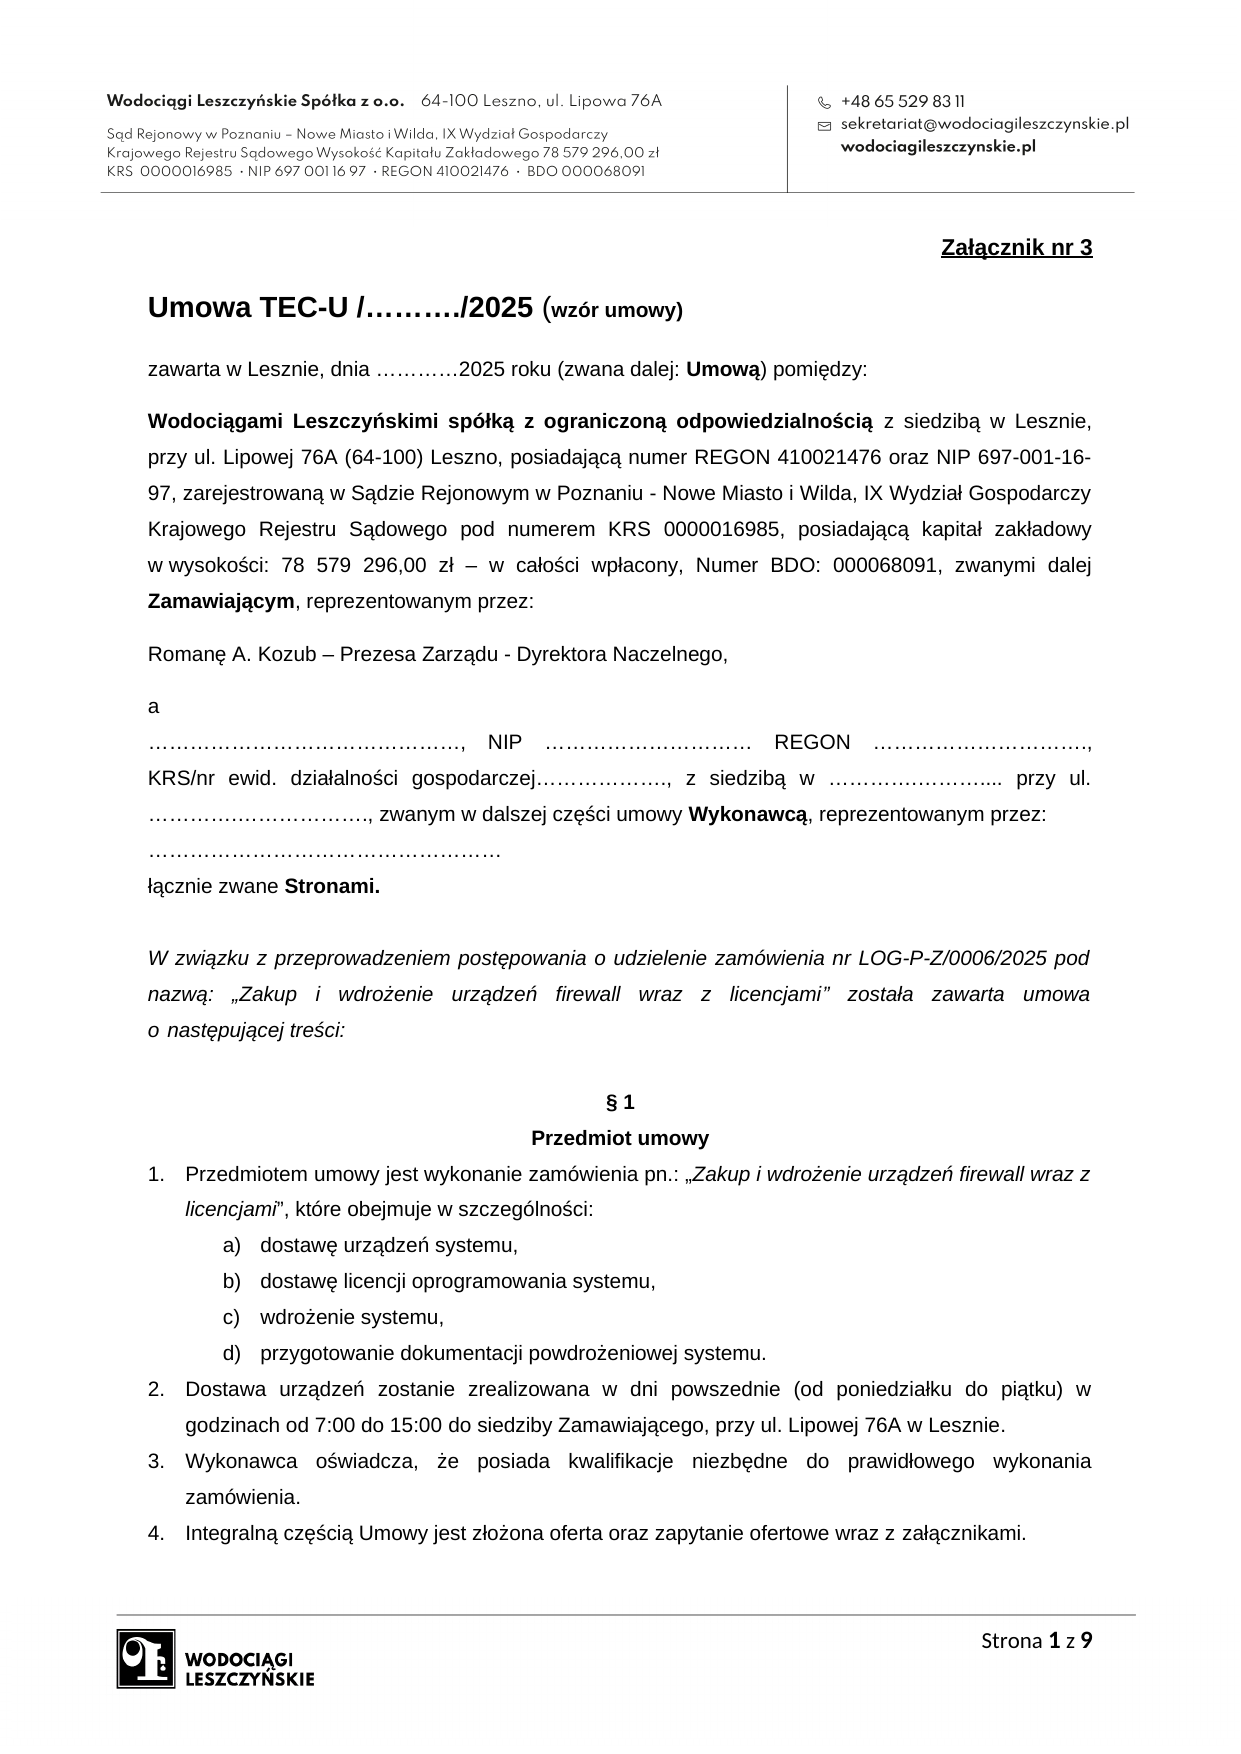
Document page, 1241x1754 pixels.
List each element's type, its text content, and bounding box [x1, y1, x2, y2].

list dostawę urządzeń systemu, [223, 1233, 1093, 1257]
text ………………………………………, NIP ………………………… REGON …………………………., KRS/nr ewid. działalności gospodarczej………………., z siedzibą w ………….……….... przy ul. ………….………………., zwanym w dalszej części umowy Wykonawcą, reprezentowanym przez: [148, 730, 1093, 826]
picture [0, 0, 1236, 227]
text zawarta w Lesznie, dnia …………2025 roku (zwana dalej: Umową) pomiędzy: [148, 357, 1093, 381]
text § 1 [148, 1089, 1093, 1113]
list Wykonawca oświadcza, że posiada kwalifikacje niezbędne do prawidłowego wykonania zamówienia. [148, 1449, 1093, 1509]
list Przedmiotem umowy jest wykonanie zamówienia pn.: „Zakup i wdrożenie urządzeń firewall wraz z licencjami”, które obejmuje w szczególności: [148, 1161, 1093, 1221]
text Umowa TEC-U /………./2025 (wzór umowy) [148, 290, 1093, 323]
text …………………………………………… [148, 838, 1093, 862]
text łącznie zwane Stronami. [148, 874, 1093, 898]
list dostawę licencji oprogramowania systemu, [223, 1269, 1093, 1293]
text a [148, 694, 1093, 718]
list Dostawa urządzeń zostanie zrealizowana w dni powszednie (od poniedziałku do piątku) w godzinach od 7:00 do 15:00 do siedziby Zamawiającego, przy ul. Lipowej 76A w Lesznie. [148, 1377, 1093, 1437]
text Romanę A. Kozub – Prezesa Zarządu - Dyrektora Naczelnego, [148, 642, 1093, 666]
list Integralną częścią Umowy jest złożona oferta oraz zapytanie ofertowe wraz z załącznikami. [148, 1521, 1093, 1545]
text Przedmiot umowy [148, 1125, 1093, 1149]
text Załącznik nr 3 [148, 227, 1093, 260]
list wdrożenie systemu, [223, 1305, 1093, 1329]
picture [0, 1597, 1241, 1746]
text W związku z przeprowadzeniem postępowania o udzielenie zamówienia nr LOG-P-Z/0006/2025 pod nazwą: „Zakup i wdrożenie urządzeń firewall wraz z licencjami” została zawarta umowa o następującej treści: [148, 946, 1093, 1042]
list przygotowanie dokumentacji powdrożeniowej systemu. [223, 1341, 1093, 1365]
text Wodociągami Leszczyńskimi spółką z ograniczoną odpowiedzialnością z siedzibą w Lesznie, przy ul. Lipowej 76A (64-100) Leszno, posiadającą numer REGON 410021476 oraz NIP 697-001-16-97, zarejestrowaną w Sądzie Rejonowym w Poznaniu - Nowe Miasto i Wilda, IX Wydział Gospodarczy Krajowego Rejestru Sądowego pod numerem KRS 0000016985, posiadającą kapitał zakładowy w wysokości: 78 579 296,00 zł – w całości wpłacony, Numer BDO: 000068091, zwanymi dalej Zamawiającym, reprezentowanym przez: [148, 409, 1093, 613]
